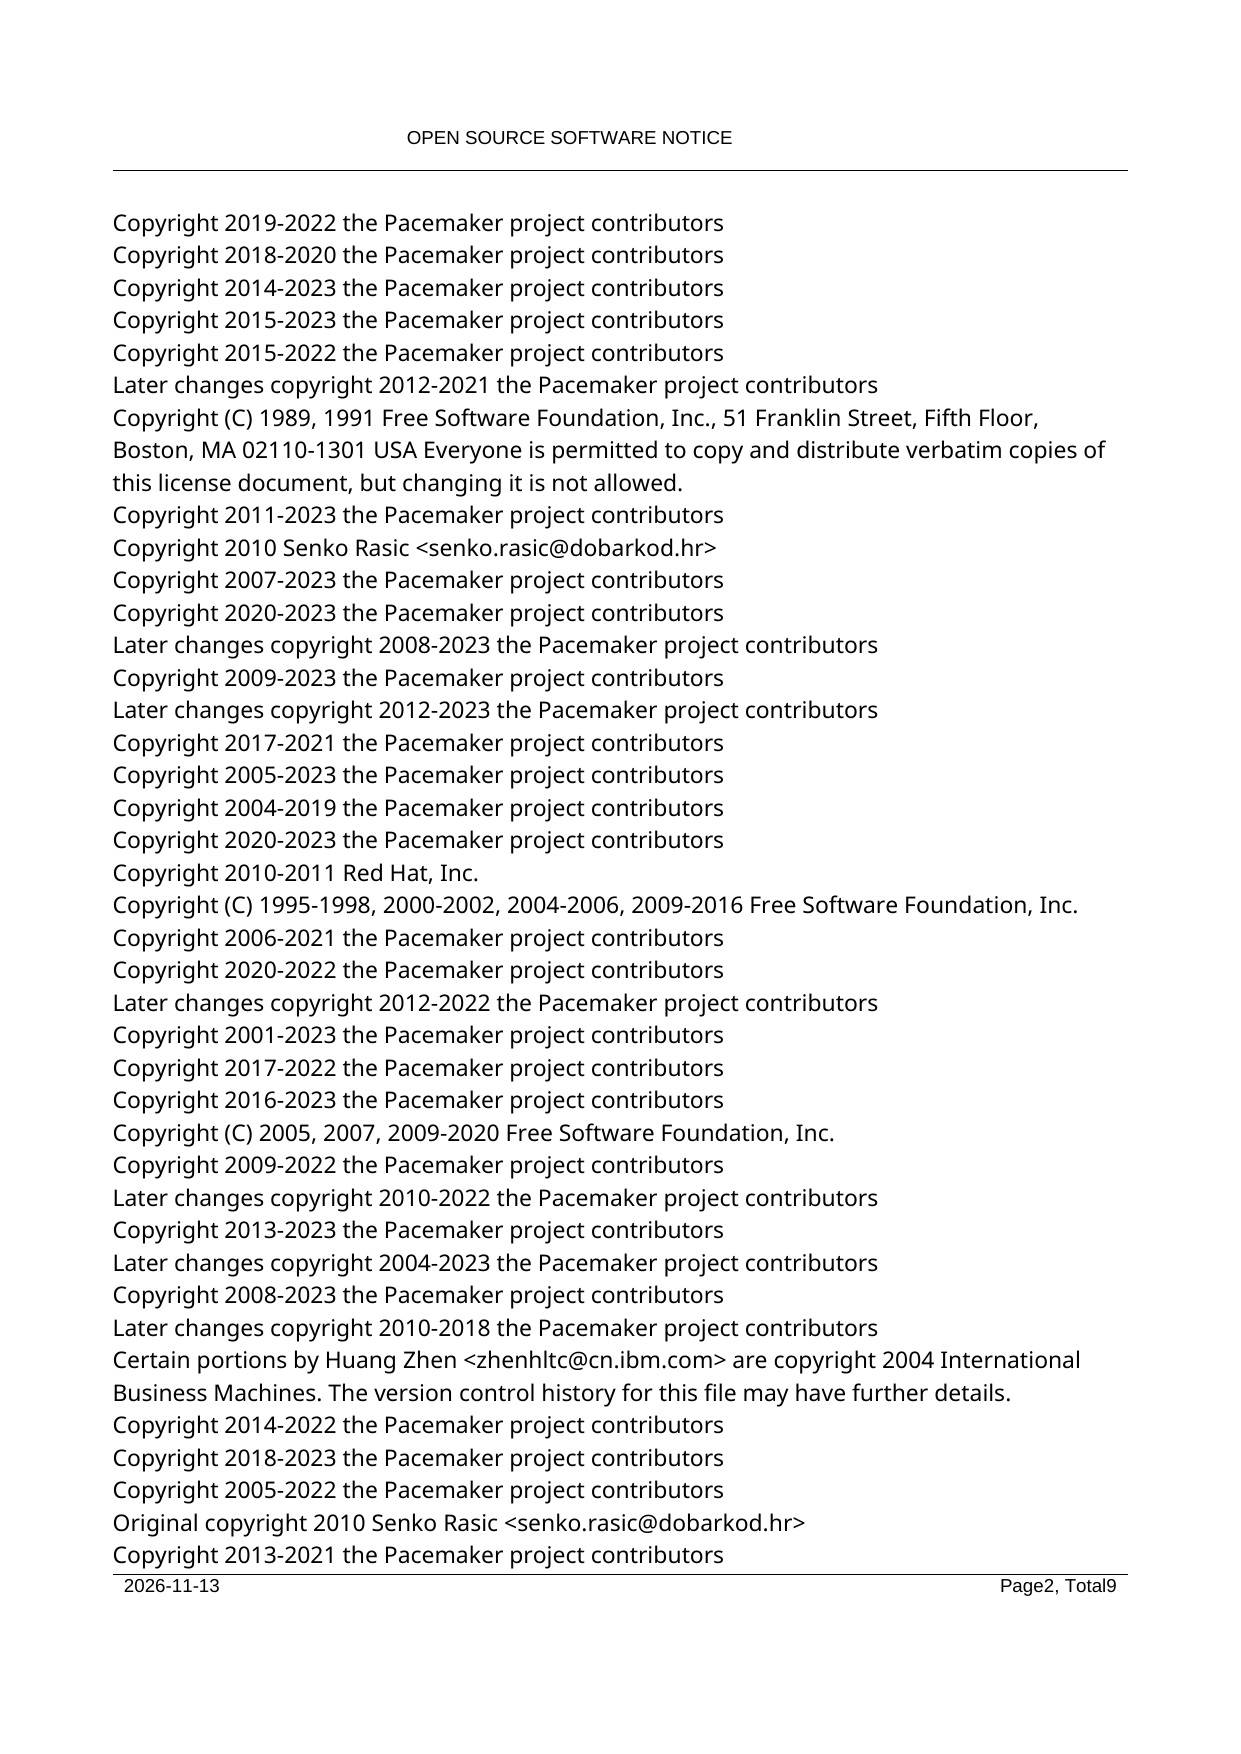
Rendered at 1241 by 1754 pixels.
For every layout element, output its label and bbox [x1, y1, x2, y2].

text [112, 206, 1128, 1571]
